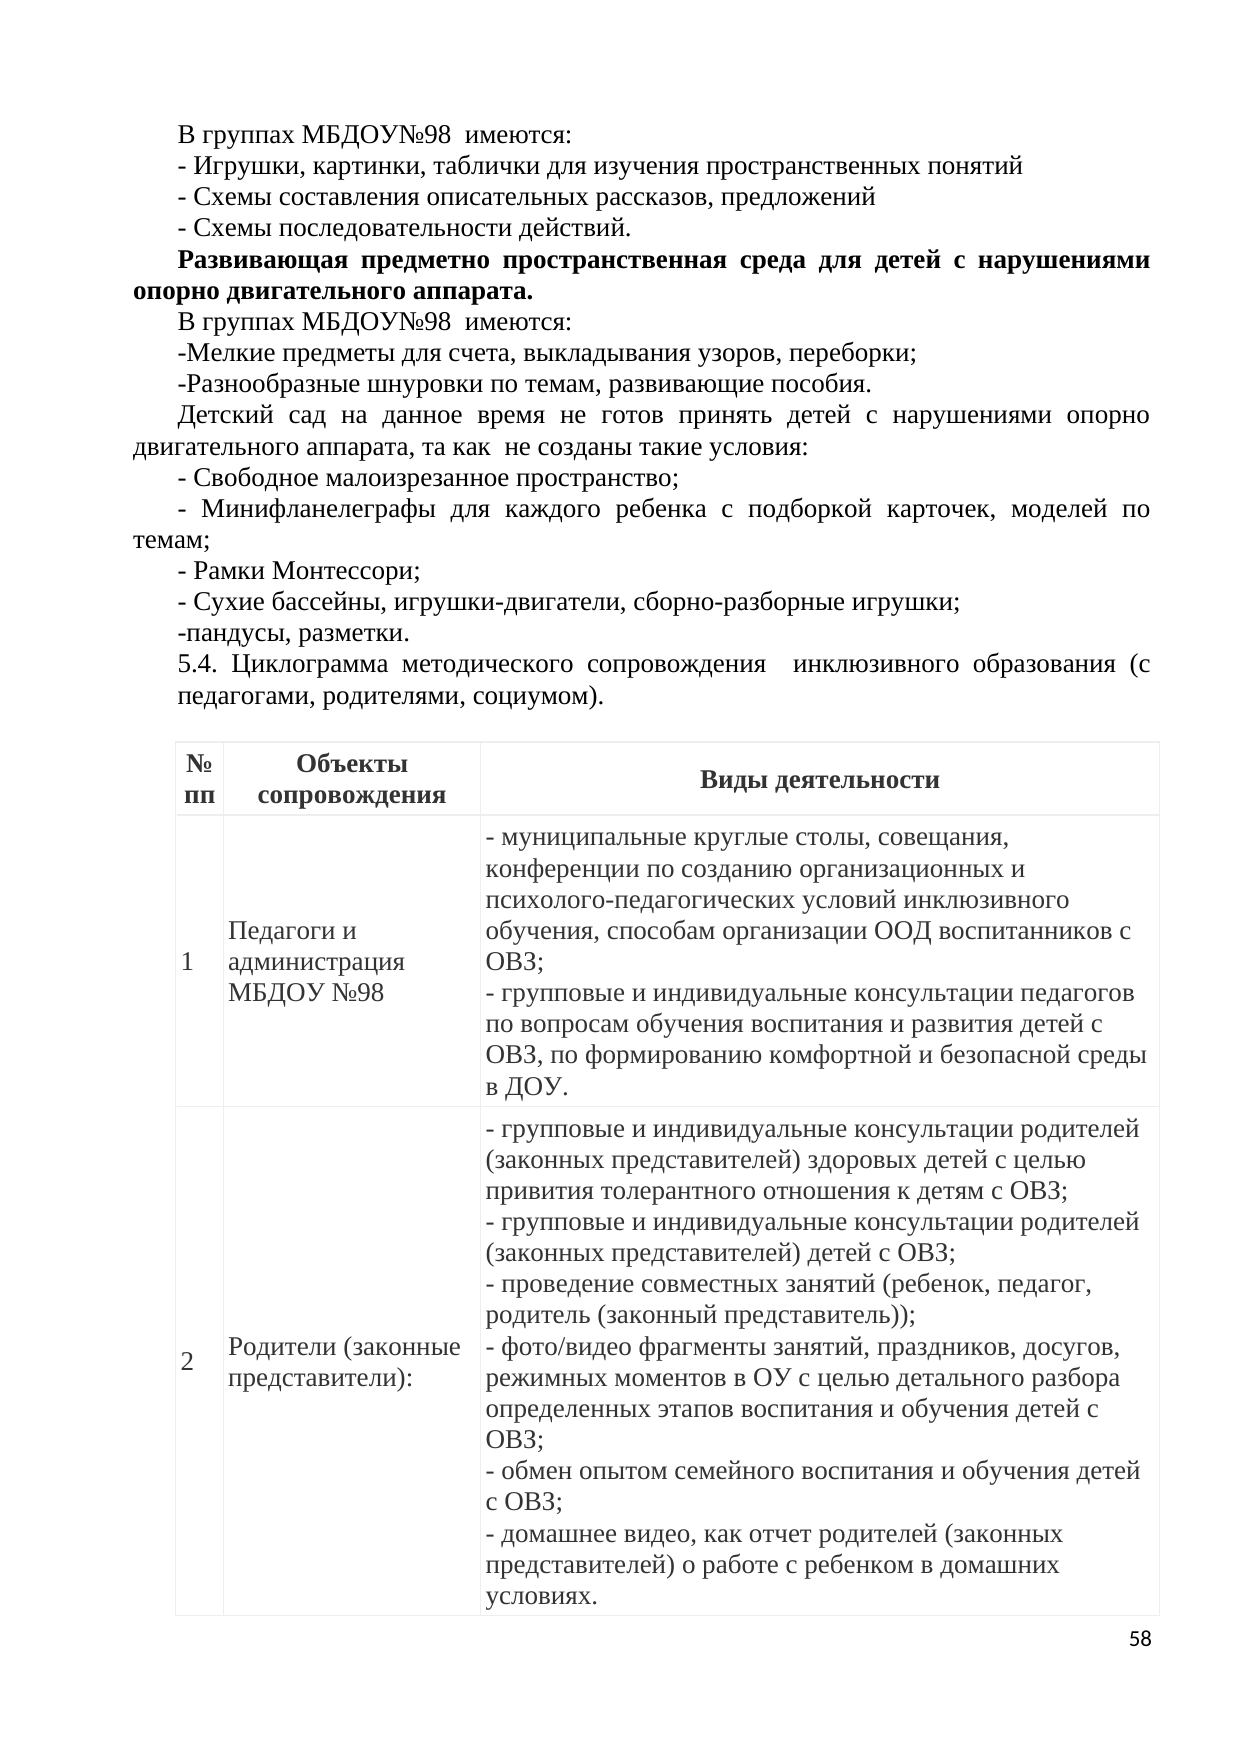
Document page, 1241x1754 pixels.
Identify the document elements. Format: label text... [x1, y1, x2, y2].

text -Мелкие предметы для счета, выкладывания узоров, переборки; [133, 336, 1152, 367]
text - Минифланелеграфы для каждого ребенка с подборкой карточек, моделей по темам; [133, 492, 1152, 554]
text - Сухие бассейны, игрушки-двигатели, сборно-разборные игрушки; [133, 585, 1152, 616]
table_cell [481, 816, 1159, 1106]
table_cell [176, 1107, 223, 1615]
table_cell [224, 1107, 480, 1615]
text -пандусы, разметки. [133, 616, 1152, 648]
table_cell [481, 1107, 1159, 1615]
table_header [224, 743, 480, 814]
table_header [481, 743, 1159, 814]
text - Свободное малоизрезанное пространство; [133, 461, 1152, 492]
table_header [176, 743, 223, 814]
text -Разнообразные шнуровки по темам, развивающие пособия. [133, 367, 1152, 398]
text 5.4. Циклограмма методического сопровождения инклюзивного образования (с педагогами, родителями, социумом). [177, 648, 1152, 710]
text Развивающая предметно пространственная среда для детей с нарушениями опорно двигательного аппарата. [133, 243, 1152, 305]
text В группах МБДОУ№98 имеются: [177, 118, 1152, 149]
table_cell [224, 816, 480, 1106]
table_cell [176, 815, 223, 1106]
text - Рамки Монтессори; [133, 554, 1152, 585]
text В группах МБДОУ№98 имеются: [177, 305, 1152, 336]
text - Схемы составления описательных рассказов, предложений [133, 180, 1152, 212]
text Детский сад на данное время не готов принять детей с нарушениями опорно двигательного аппарата, та как не созданы такие условия: [133, 398, 1152, 461]
text - Игрушки, картинки, таблички для изучения пространственных понятий [133, 149, 1152, 180]
text - Схемы последовательности действий. [133, 212, 1152, 243]
